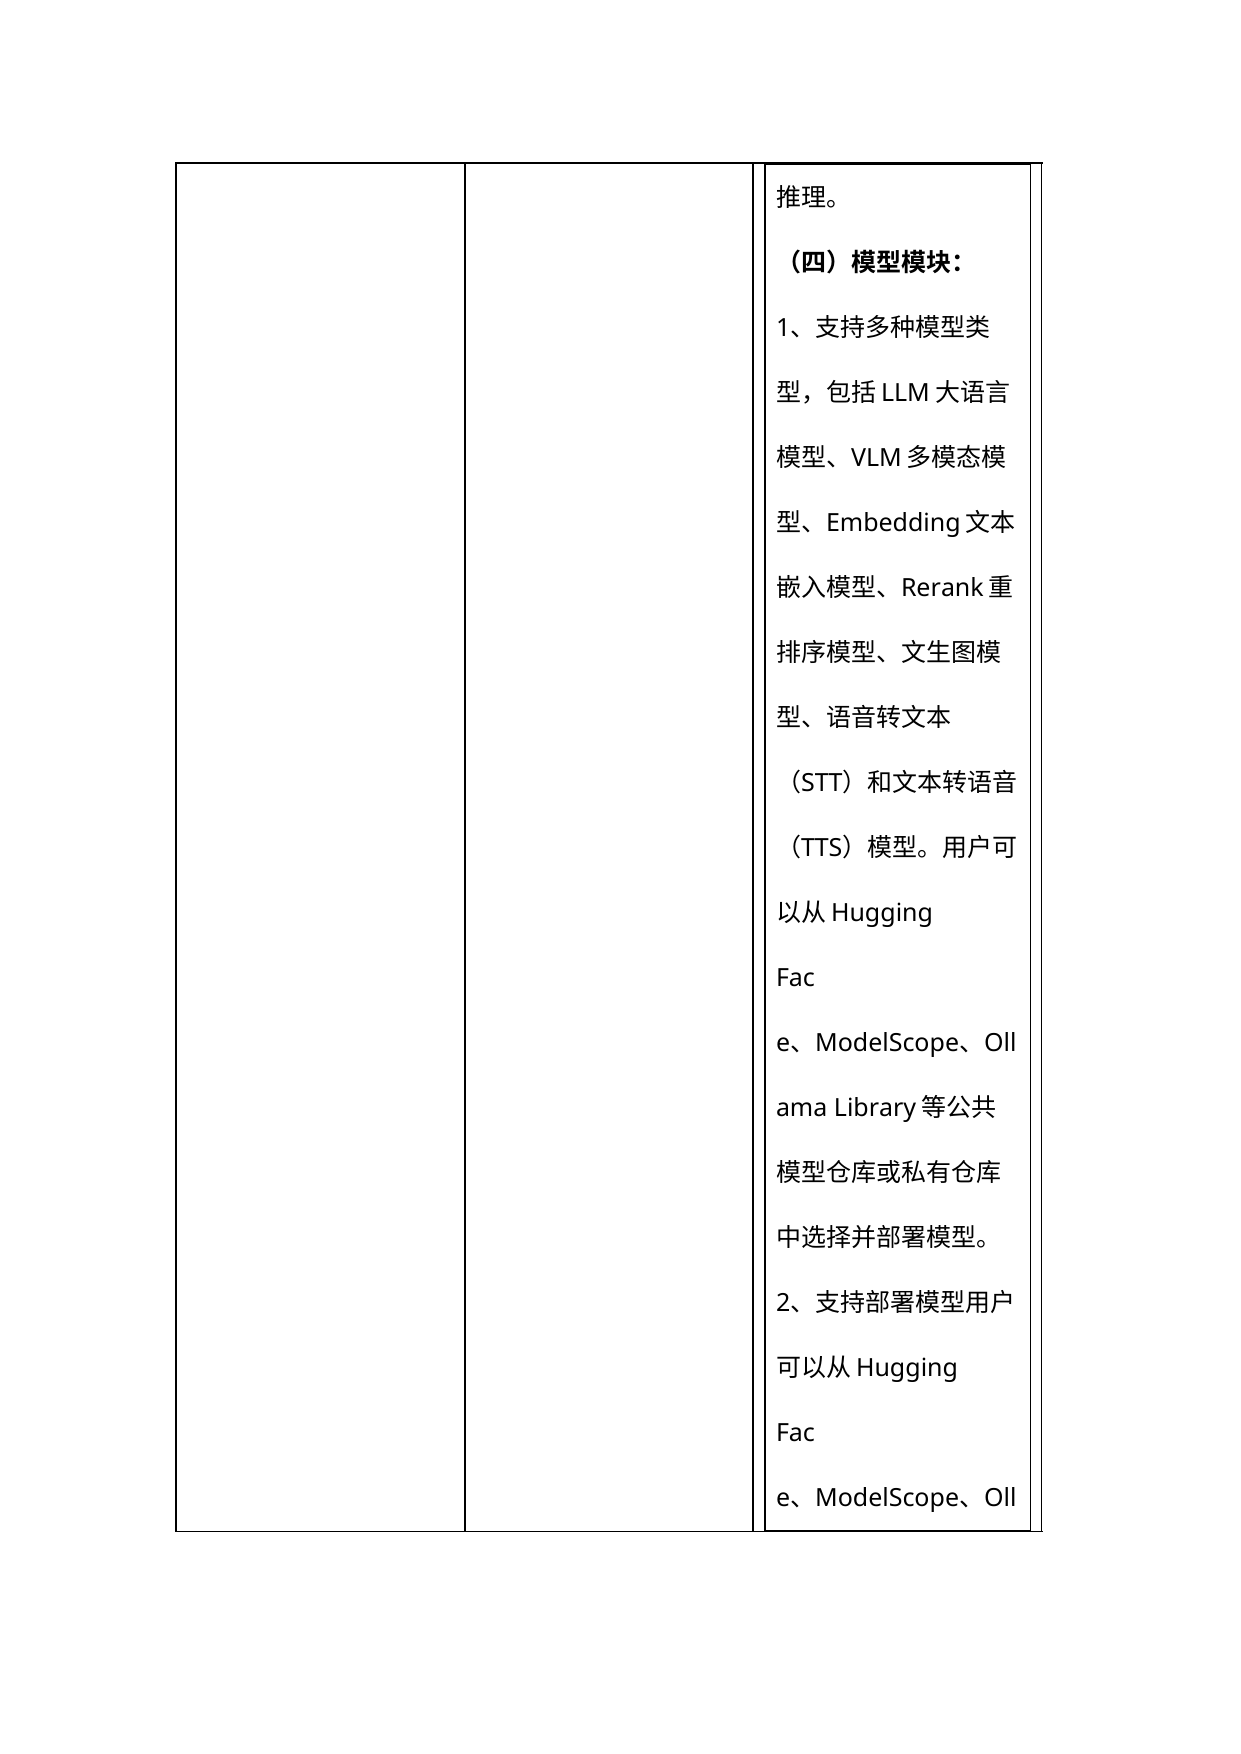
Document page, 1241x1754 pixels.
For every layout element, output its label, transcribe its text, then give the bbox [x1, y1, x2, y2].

table_cell 1 [177, 164, 464, 1531]
table_cell 清单明细 [766, 165, 1030, 1530]
table_cell [466, 164, 752, 1531]
